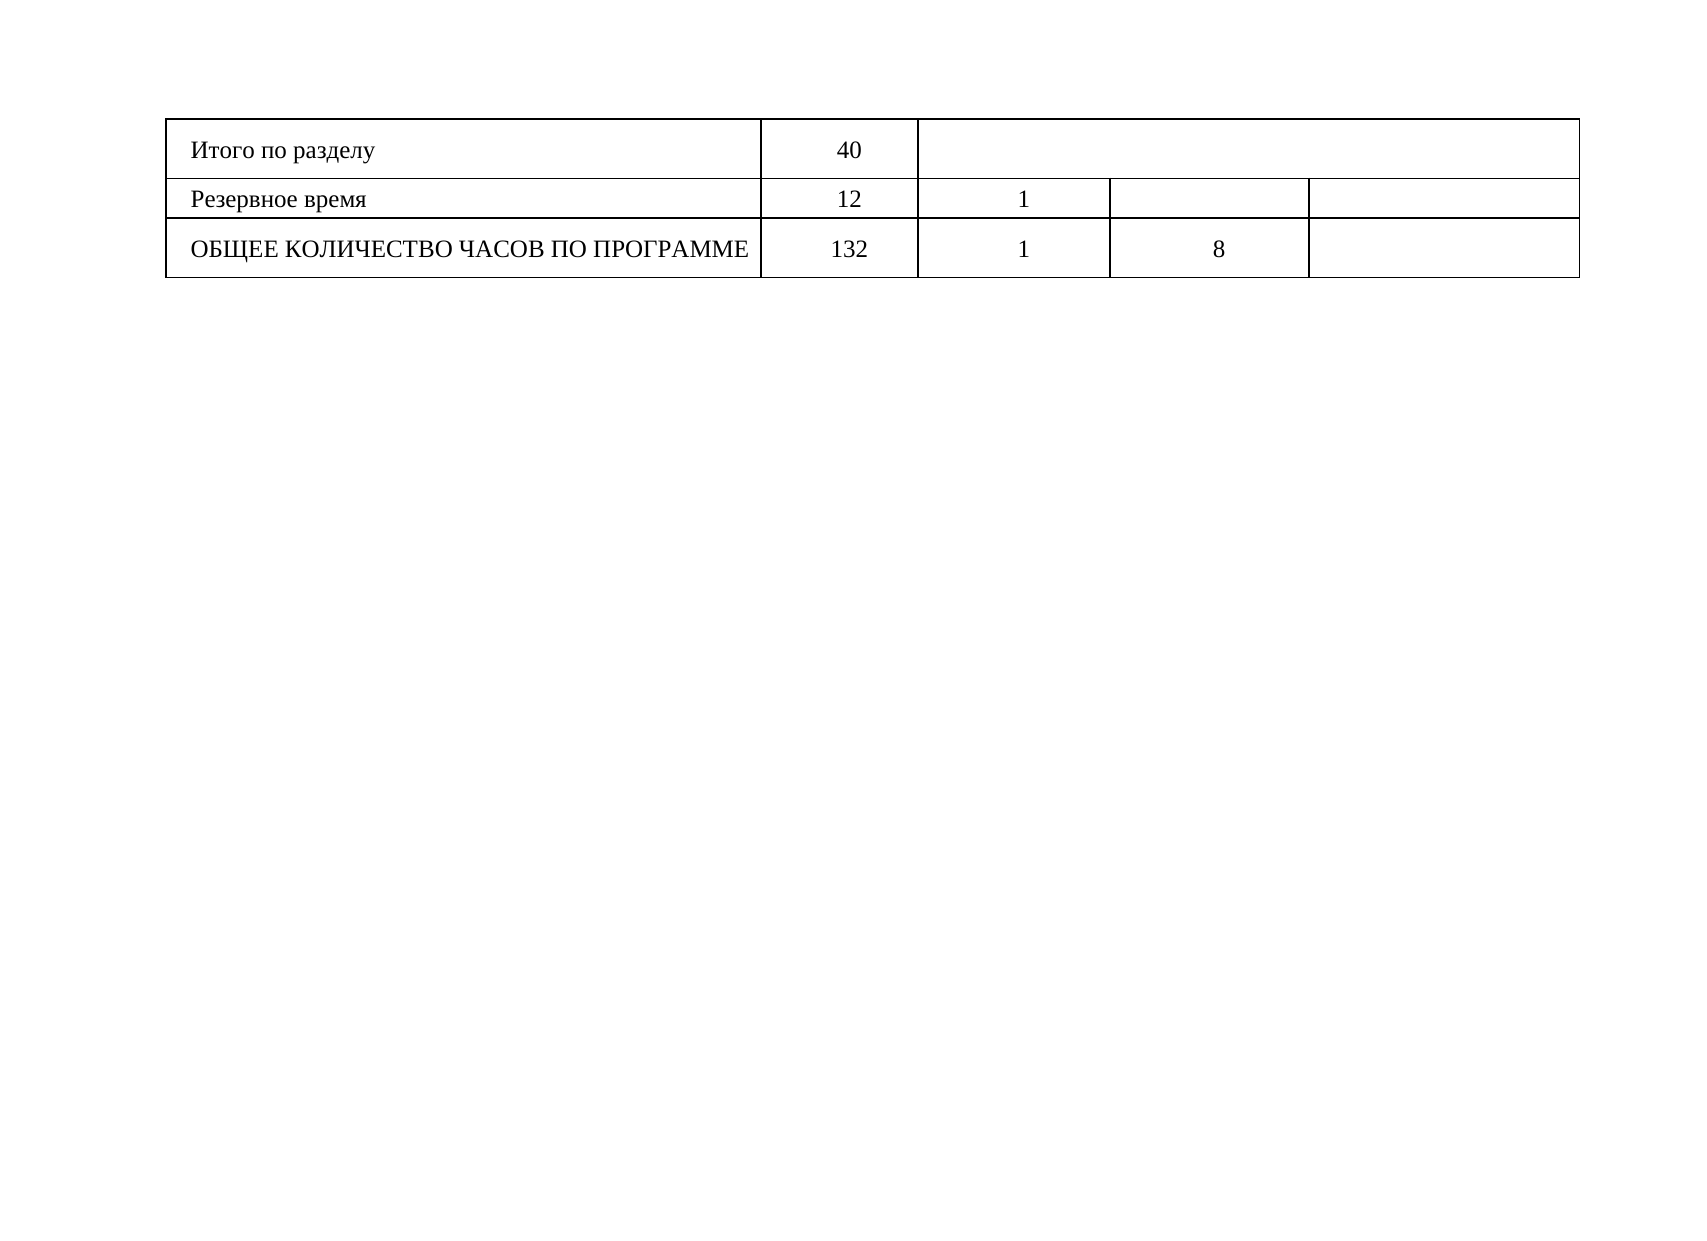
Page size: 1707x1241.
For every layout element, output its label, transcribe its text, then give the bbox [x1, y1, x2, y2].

table_cell 40 [762, 120, 917, 178]
table_cell Итого по разделу [167, 120, 760, 178]
table_cell Резервное время [167, 179, 760, 217]
table_cell [1111, 179, 1308, 217]
table_cell 8 [1111, 219, 1308, 276]
table_cell [1310, 219, 1579, 276]
table_cell 1 [919, 179, 1109, 217]
table_cell [919, 120, 1579, 178]
table_cell 12 [762, 179, 917, 217]
table_cell ОБЩЕЕ КОЛИЧЕСТВО ЧАСОВ ПО ПРОГРАММЕ [167, 219, 760, 276]
table_cell 1 [919, 219, 1109, 276]
table_cell 132 [762, 219, 917, 276]
table_cell [1310, 179, 1579, 217]
